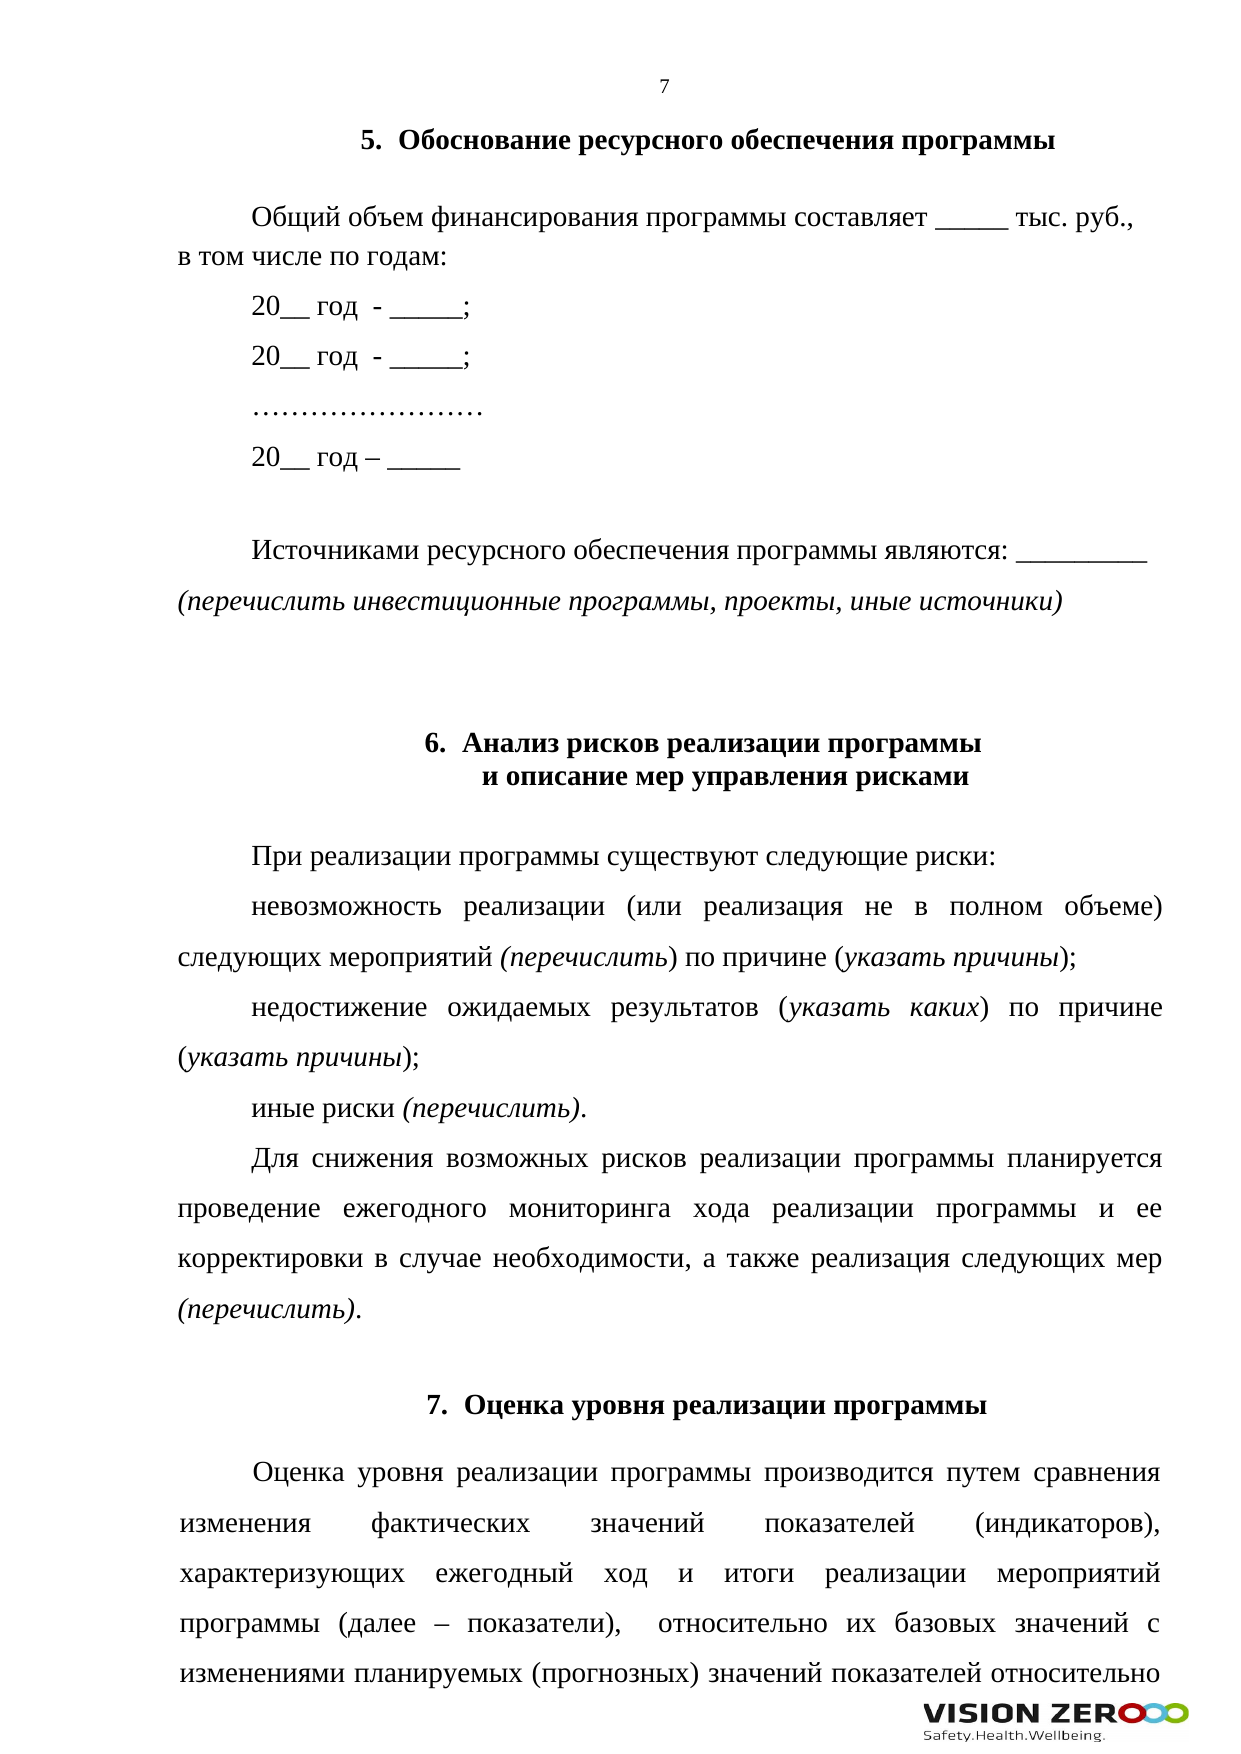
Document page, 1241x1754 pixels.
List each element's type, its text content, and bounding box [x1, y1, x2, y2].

text недостижение ожидаемых результатов (указать каких) по причине (указать причины); [177, 989, 1163, 1073]
text Источниками ресурсного обеспечения программы являются: _________ (перечислить инвестиционные программы, проекты, иные источники) [177, 532, 1163, 616]
text …………………… [177, 388, 1163, 422]
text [179, 1454, 1161, 1689]
text невозможность реализации (или реализация не в полном объеме) следующих мероприятий (перечислить) по причине (указать причины); [177, 888, 1163, 972]
text Для снижения возможных рисков реализации программы планируется проведение ежегодного мониторинга хода реализации программы и ее корректировки в случае необходимости, а также реализация следующих мер (перечислить). [177, 1140, 1163, 1324]
text Общий объем финансирования программы составляет _____ тыс. руб., [177, 199, 1163, 233]
list Оценка уровня реализации программы [253, 1387, 1161, 1421]
text 20__ год - _____; [177, 338, 1163, 372]
list Анализ рисков реализации программы и описание мер управления рисками [253, 725, 1161, 792]
text 20__ год - _____; [177, 288, 1163, 321]
text При реализации программы существуют следующие риски: [177, 838, 1163, 872]
text иные риски (перечислить). [177, 1090, 1163, 1123]
text 20__ год – _____ [177, 439, 1163, 472]
text в том числе по годам: [177, 238, 1163, 271]
list Обоснование ресурсного обеспечения программы [253, 122, 1163, 156]
picture [923, 1703, 1189, 1742]
